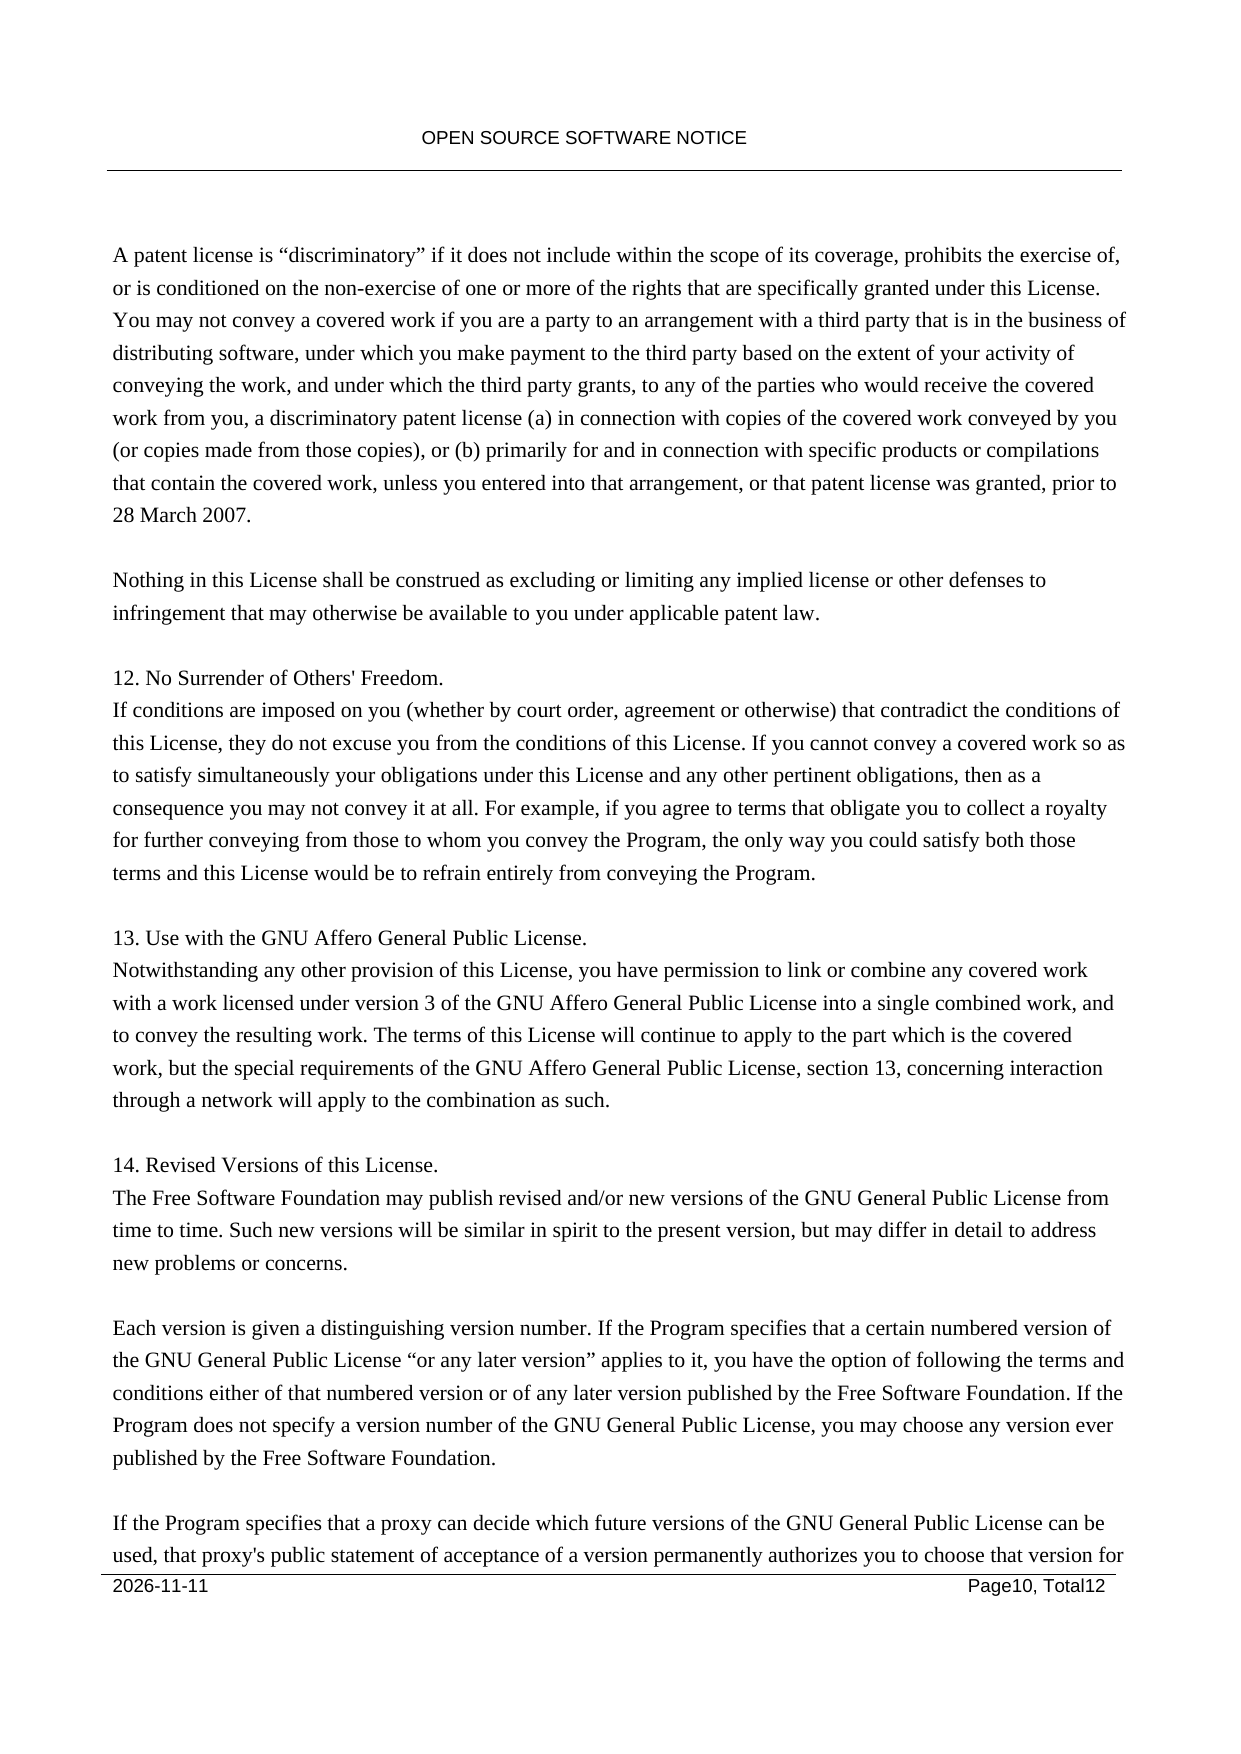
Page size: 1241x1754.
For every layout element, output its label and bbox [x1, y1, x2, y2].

text [112, 206, 1128, 1571]
